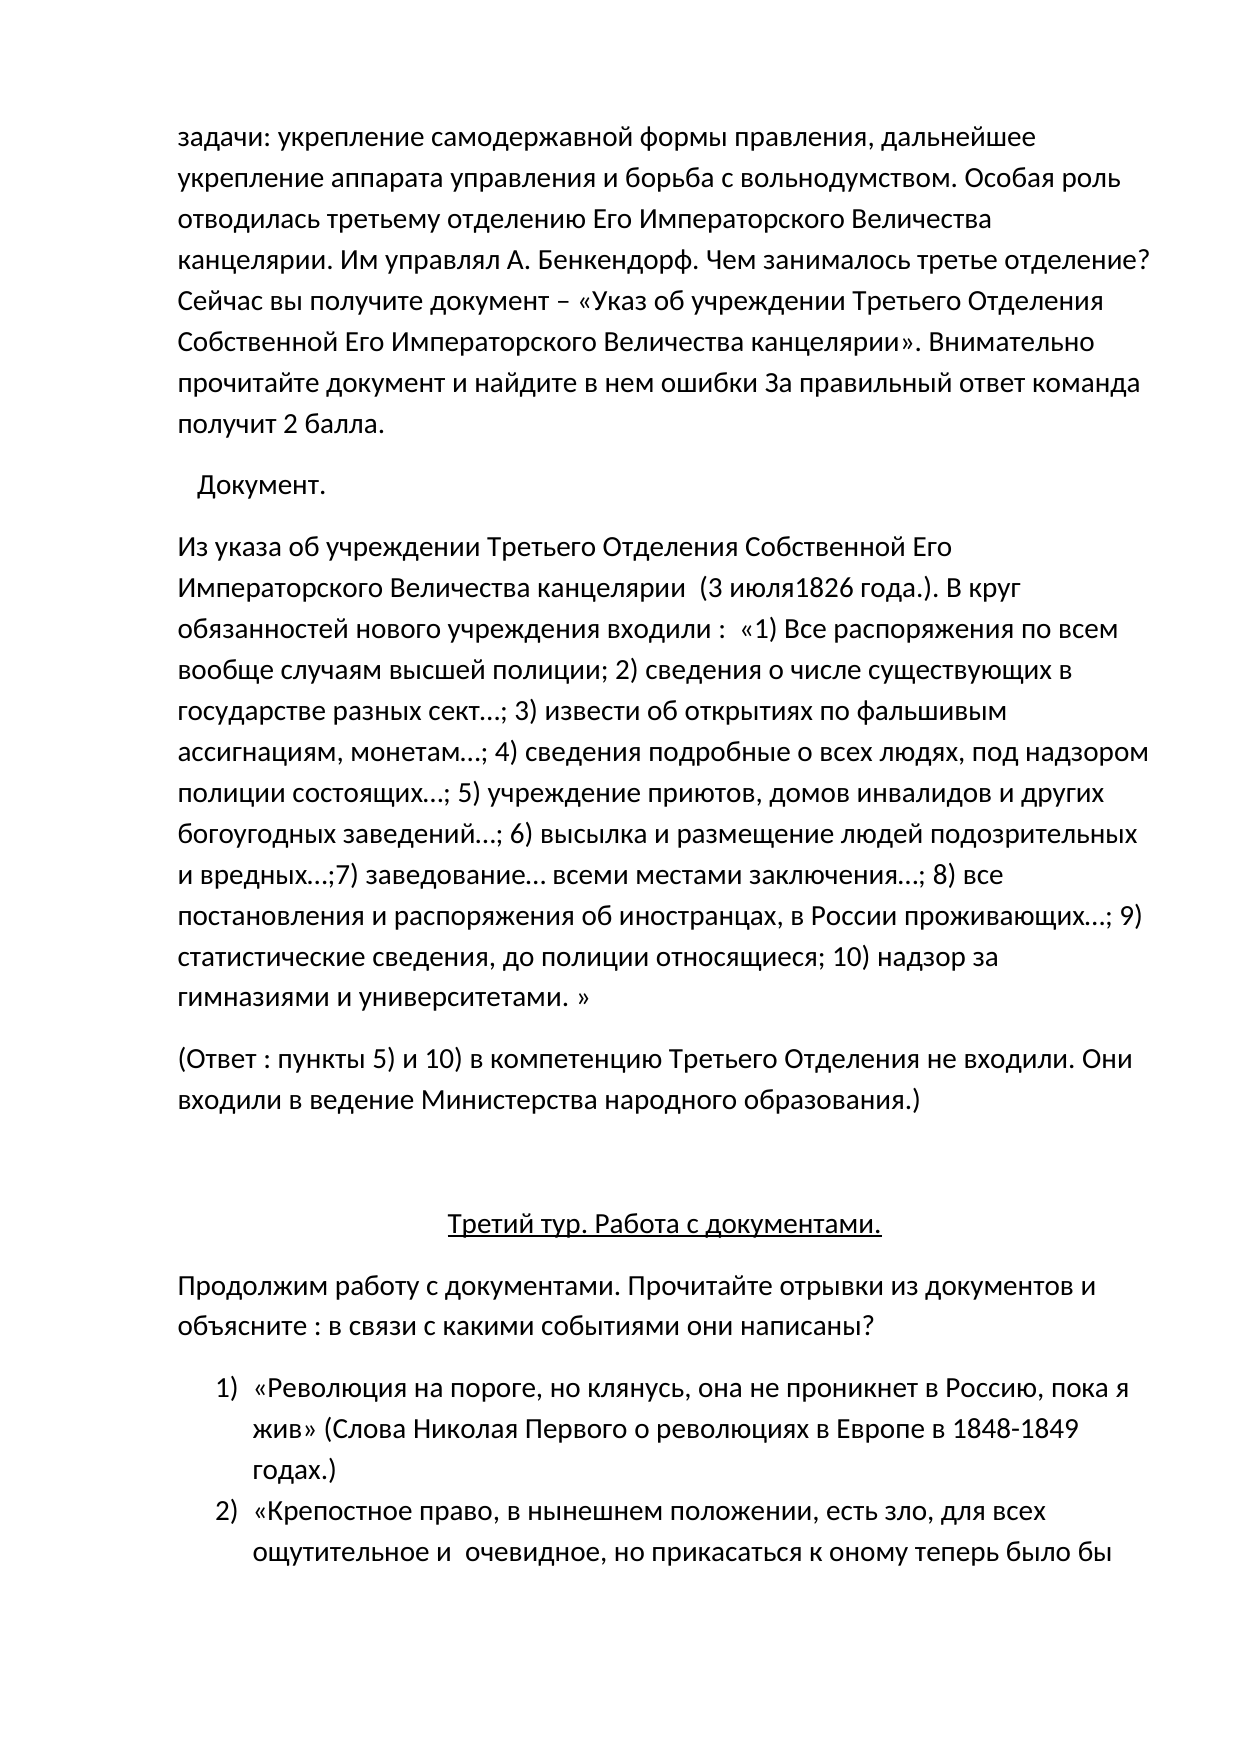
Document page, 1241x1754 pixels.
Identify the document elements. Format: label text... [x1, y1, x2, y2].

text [177, 118, 1152, 440]
text Продолжим работу с документами. Прочитайте отрывки из документов и объясните : в связи с какими событиями они написаны? [177, 1267, 1152, 1343]
text Из указа об учреждении Третьего Отделения Собственной Его Императорского Величества канцелярии (3 июля1826 года.). В круг обязанностей нового учреждения входили : «1) Все распоряжения по всем вообще случаям высшей полиции; 2) сведения о числе существующих в государстве разных сект…; 3) извести об открытиях по фальшивым ассигнациям, монетам…; 4) сведения подробные о всех людях, под надзором полиции состоящих…; 5) учреждение приютов, домов инвалидов и других богоугодных заведений…; 6) высылка и размещение людей подозрительных и вредных…;7) заведование… всеми местами заключения…; 8) все постановления и распоряжения об иностранцах, в России проживающих…; 9) статистические сведения, до полиции относящиеся; 10) надзор за гимназиями и университетами. » [177, 528, 1152, 1014]
list «Революция на пороге, но клянусь, она не проникнет в Россию, пока я жив» (Слова Николая Первого о революциях в Европе в 1848-1849 годах.) [215, 1369, 1152, 1487]
text Документ. [177, 466, 1152, 502]
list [215, 1492, 1152, 1569]
text (Ответ : пункты 5) и 10) в компетенцию Третьего Отделения не входили. Они входили в ведение Министерства народного образования.) [177, 1040, 1152, 1117]
text Третий тур. Работа с документами. [177, 1205, 1152, 1240]
